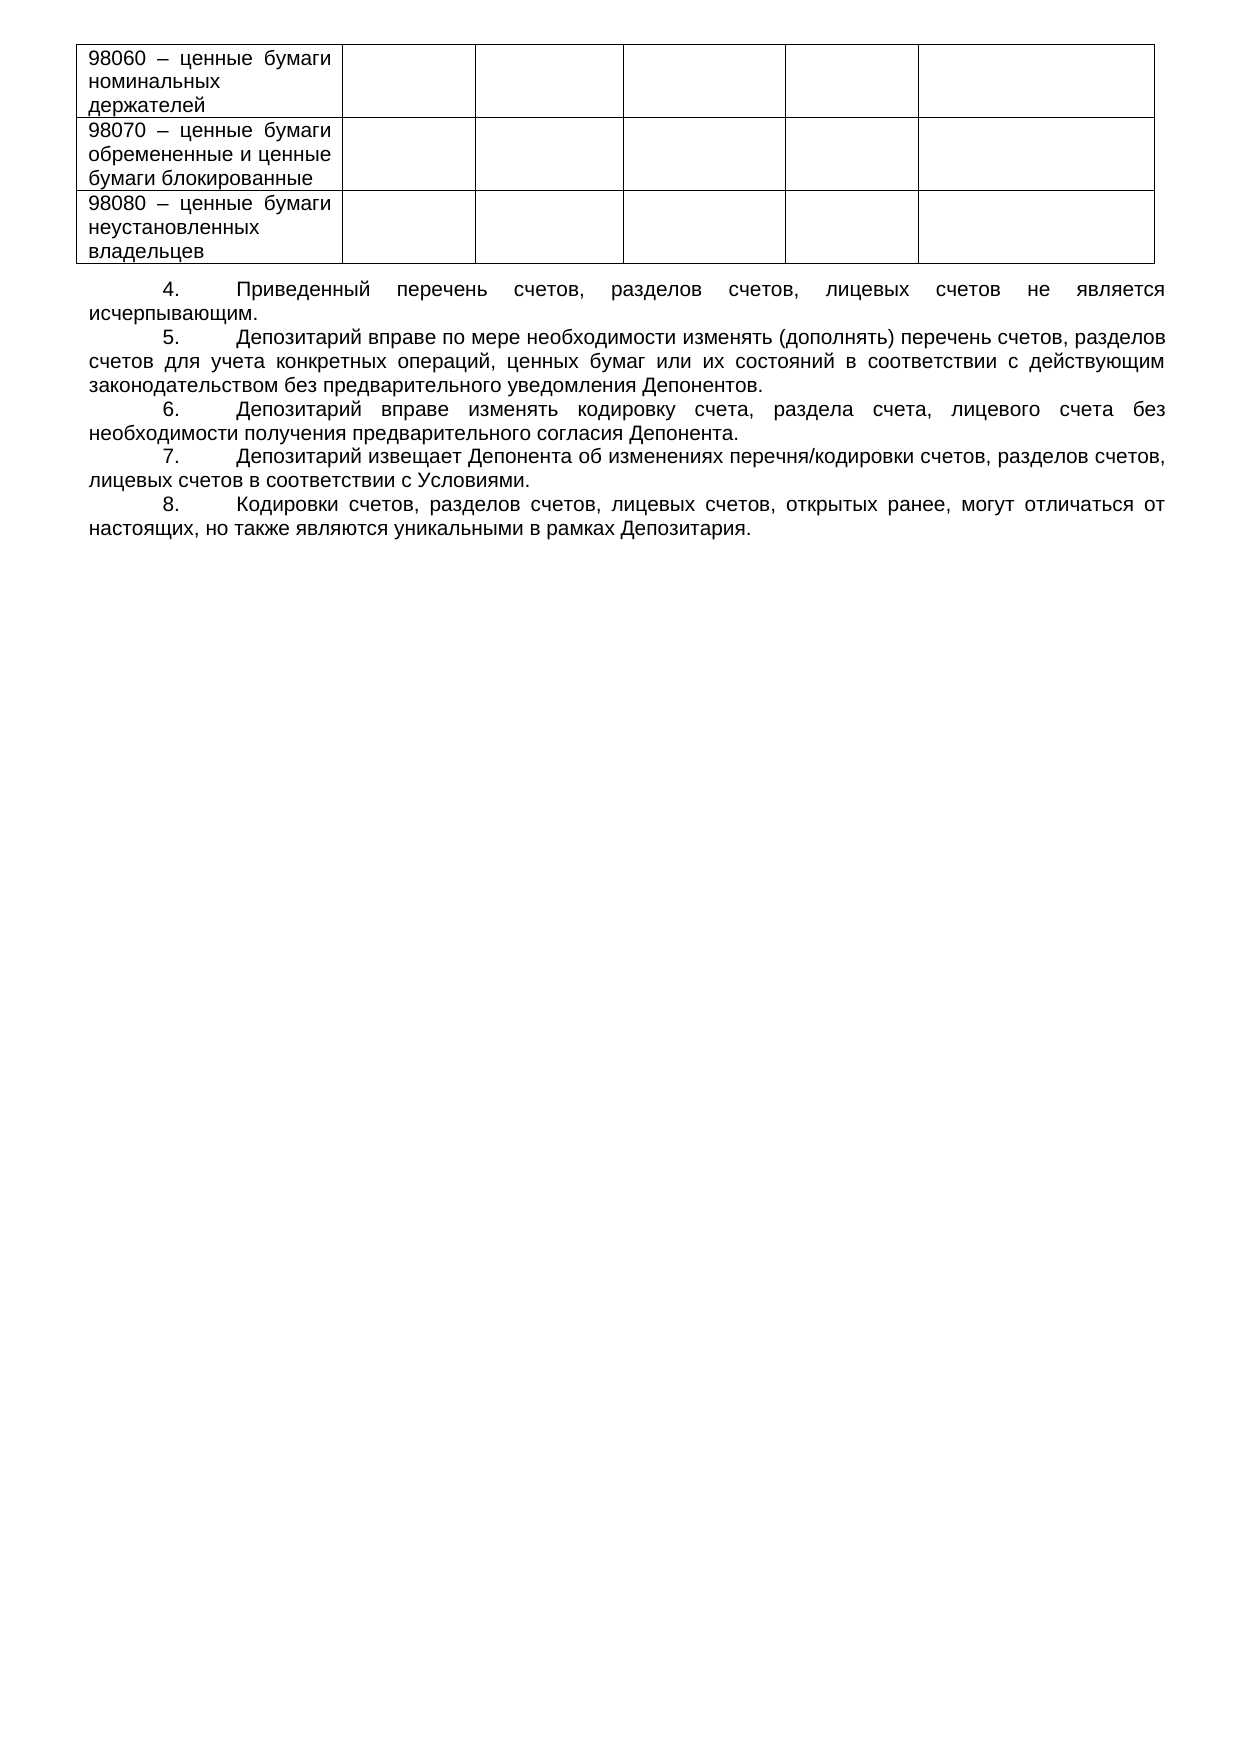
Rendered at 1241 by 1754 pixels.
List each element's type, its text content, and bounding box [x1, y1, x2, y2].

table_cell 98060 – ценные бумаги номинальных держателей [77, 45, 342, 117]
table_cell 98070 – ценные бумаги обремененные и ценные бумаги блокированные [77, 118, 342, 190]
table_cell [786, 118, 918, 190]
table_cell [343, 118, 475, 190]
table_cell [476, 45, 623, 117]
table_cell [476, 118, 623, 190]
list Депозитарий вправе по мере необходимости изменять (дополнять) перечень счетов, разделов счетов для учета конкретных операций, ценных бумаг или их состояний в соответствии с действующим законодательством без предварительного уведомления Депонентов. [89, 324, 1167, 396]
list Приведенный перечень счетов, разделов счетов, лицевых счетов не является исчерпывающим. [89, 277, 1167, 324]
table_cell [343, 45, 475, 117]
table_cell [624, 191, 785, 263]
table_cell [343, 191, 475, 263]
list Депозитарий вправе изменять кодировку счета, раздела счета, лицевого счета без необходимости получения предварительного согласия Депонента. [89, 396, 1167, 444]
table_cell [919, 118, 1154, 190]
table_cell [624, 45, 785, 117]
table_cell [919, 45, 1154, 117]
table_cell [919, 191, 1154, 263]
list Депозитарий извещает Депонента об изменениях перечня/кодировки счетов, разделов счетов, лицевых счетов в соответствии с Условиями. [89, 444, 1167, 492]
table_cell 98080 – ценные бумаги неустановленных владельцев [77, 191, 342, 263]
list Кодировки счетов, разделов счетов, лицевых счетов, открытых ранее, могут отличаться от настоящих, но также являются уникальными в рамках Депозитария. [89, 492, 1167, 540]
table_cell [786, 45, 918, 117]
table_cell [624, 118, 785, 190]
table_cell [786, 191, 918, 263]
table_cell [476, 191, 623, 263]
